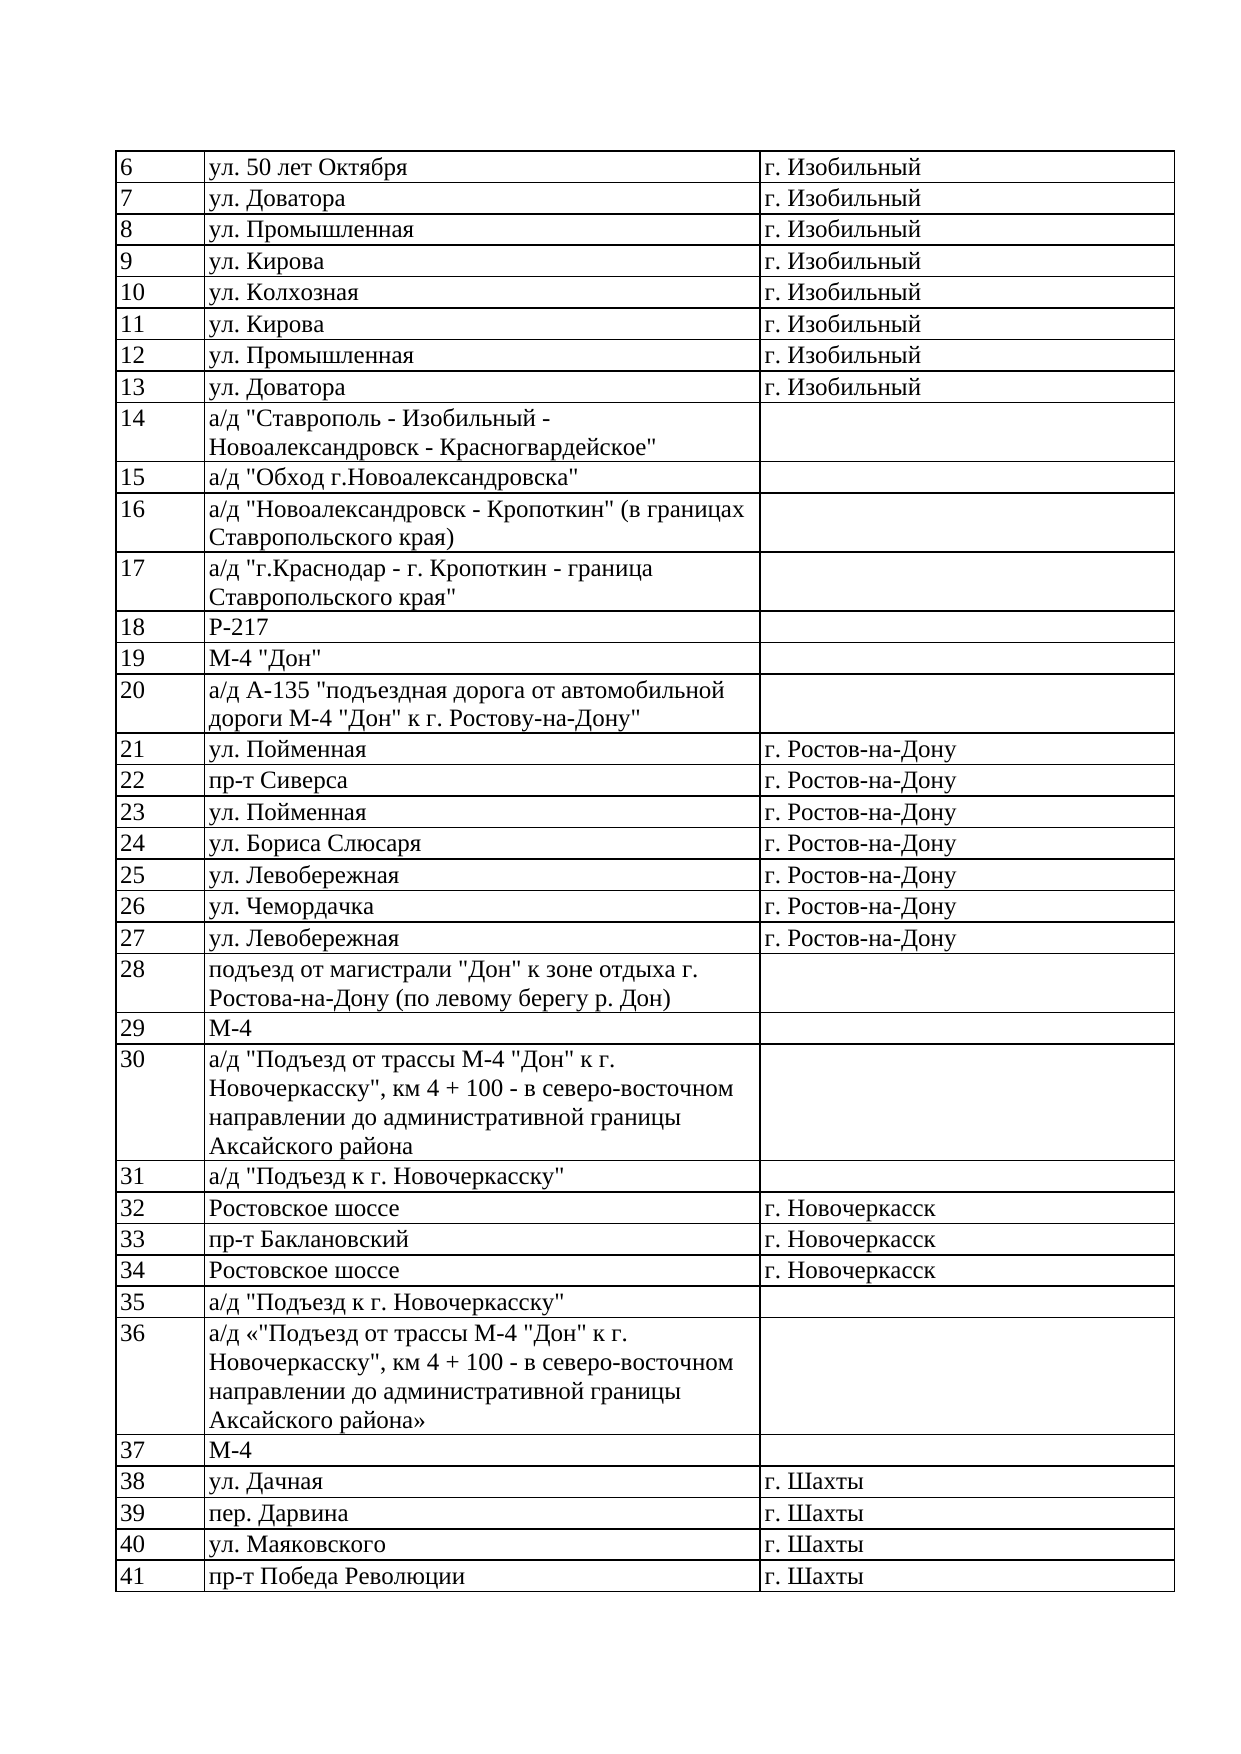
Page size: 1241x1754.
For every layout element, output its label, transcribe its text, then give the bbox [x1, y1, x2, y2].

table_cell 25 [117, 860, 204, 889]
table_cell 37 [117, 1435, 204, 1465]
table_cell г. Изобильный [761, 246, 1174, 276]
table_cell г. Шахты [761, 1467, 1174, 1496]
table_cell г. Новочеркасск [761, 1193, 1174, 1222]
table_cell 6 [117, 152, 204, 181]
table_cell а/д "Подъезд к г. Новочеркасску" [205, 1287, 759, 1317]
table_cell г. Ростов-на-Дону [761, 828, 1174, 858]
table_cell 39 [117, 1498, 204, 1528]
table_cell 19 [117, 643, 204, 673]
table_cell [761, 462, 1174, 492]
table_cell 27 [117, 923, 204, 952]
table_cell 12 [117, 340, 204, 370]
table_cell г. Изобильный [761, 309, 1174, 339]
table_cell г. Новочеркасск [761, 1224, 1174, 1254]
table_cell [761, 1287, 1174, 1317]
table_cell Р-217 [205, 612, 759, 642]
table_cell 40 [117, 1530, 204, 1559]
table_cell г. Ростов-на-Дону [761, 891, 1174, 921]
table_cell пр-т Сиверса [205, 765, 759, 795]
table_cell М-4 [205, 1013, 759, 1043]
table_cell ул. Доватора [205, 372, 759, 402]
table_cell пер. Дарвина [205, 1498, 759, 1528]
table_cell 18 [117, 612, 204, 642]
table_cell ул. Доватора [205, 183, 759, 213]
table_cell [761, 494, 1174, 551]
table_cell 36 [117, 1318, 204, 1433]
table_cell Ростовское шоссе [205, 1256, 759, 1285]
table_cell 15 [117, 462, 204, 492]
table_cell 29 [117, 1013, 204, 1043]
table_cell [761, 403, 1174, 461]
table_cell г. Новочеркасск [761, 1256, 1174, 1285]
table_cell г. Изобильный [761, 183, 1174, 213]
table_cell г. Изобильный [761, 152, 1174, 181]
table_cell Ростовское шоссе [205, 1193, 759, 1222]
table_cell г. Ростов-на-Дону [761, 923, 1174, 952]
table_cell М-4 "Дон" [205, 643, 759, 673]
table_cell ул. Пойменная [205, 734, 759, 764]
table_cell 33 [117, 1224, 204, 1254]
table_cell 11 [117, 309, 204, 339]
table_cell 8 [117, 215, 204, 244]
table_cell 30 [117, 1045, 204, 1159]
table_cell 24 [117, 828, 204, 858]
table_cell ул. Колхозная [205, 277, 759, 307]
table_cell ул. Кирова [205, 309, 759, 339]
table_cell ул. Маяковского [205, 1530, 759, 1559]
table_cell г. Изобильный [761, 340, 1174, 370]
table_cell пр-т Баклановский [205, 1224, 759, 1254]
table_cell [761, 1045, 1174, 1159]
table_cell 35 [117, 1287, 204, 1317]
table_cell пр-т Победа Революции [205, 1561, 759, 1591]
table_cell [761, 643, 1174, 673]
table_cell ул. Чемордачка [205, 891, 759, 921]
table_cell ул. Кирова [205, 246, 759, 276]
table_cell г. Изобильный [761, 277, 1174, 307]
table_cell [761, 612, 1174, 642]
table_cell подъезд от магистрали "Дон" к зоне отдыха г. Ростова-на-Дону (по левому берегу р. Дон) [205, 954, 759, 1012]
table_cell [761, 1161, 1174, 1191]
table_cell г. Ростов-на-Дону [761, 797, 1174, 827]
table_cell [761, 1013, 1174, 1043]
table_cell 32 [117, 1193, 204, 1222]
table_cell 14 [117, 403, 204, 461]
table_cell 9 [117, 246, 204, 276]
table_cell г. Изобильный [761, 215, 1174, 244]
table_cell ул. 50 лет Октября [205, 152, 759, 181]
table_cell ул. Пойменная [205, 797, 759, 827]
table_cell 7 [117, 183, 204, 213]
table_cell ул. Бориса Слюсаря [205, 828, 759, 858]
table_cell ул. Промышленная [205, 340, 759, 370]
table_cell а/д "Обход г.Новоалександровска" [205, 462, 759, 492]
table_cell 31 [117, 1161, 204, 1191]
table_cell а/д "Подъезд от трассы М-4 "Дон" к г. Новочеркасску", км 4 + 100 - в северо-восточном направлении до административной границы Аксайского района [205, 1045, 759, 1159]
table_cell 16 [117, 494, 204, 551]
table_cell 17 [117, 553, 204, 610]
table_cell 23 [117, 797, 204, 827]
table_cell 21 [117, 734, 204, 764]
table_cell М-4 [205, 1435, 759, 1465]
table_cell ул. Промышленная [205, 215, 759, 244]
table_cell г. Ростов-на-Дону [761, 734, 1174, 764]
table_cell г. Шахты [761, 1530, 1174, 1559]
table_cell а/д "г.Краснодар - г. Кропоткин - граница Ставропольского края" [205, 553, 759, 610]
table_cell 22 [117, 765, 204, 795]
table_cell г. Изобильный [761, 372, 1174, 402]
table_cell 26 [117, 891, 204, 921]
table_cell 10 [117, 277, 204, 307]
table_cell [761, 675, 1174, 732]
table_cell ул. Левобережная [205, 923, 759, 952]
table_cell г. Шахты [761, 1498, 1174, 1528]
table_cell [761, 954, 1174, 1012]
table_cell 13 [117, 372, 204, 402]
table_cell 28 [117, 954, 204, 1012]
table_cell 41 [117, 1561, 204, 1591]
table_cell г. Ростов-на-Дону [761, 860, 1174, 889]
table_cell а/д «"Подъезд от трассы М-4 "Дон" к г. Новочеркасску", км 4 + 100 - в северо-восточном направлении до административной границы Аксайского района» [205, 1318, 759, 1433]
table_cell 20 [117, 675, 204, 732]
table_cell ул. Левобережная [205, 860, 759, 889]
table_cell г. Ростов-на-Дону [761, 765, 1174, 795]
table_cell а/д "Подъезд к г. Новочеркасску" [205, 1161, 759, 1191]
table_cell [761, 1435, 1174, 1465]
table_cell а/д "Новоалександровск - Кропоткин" (в границах Ставропольского края) [205, 494, 759, 551]
table_cell [761, 1318, 1174, 1433]
table_cell а/д "Ставрополь - Изобильный - Новоалександровск - Красногвардейское" [205, 403, 759, 461]
table_cell 38 [117, 1467, 204, 1496]
table_cell г. Шахты [761, 1561, 1174, 1591]
table_cell а/д А-135 "подъездная дорога от автомобильной дороги М-4 "Дон" к г. Ростову-на-Дону" [205, 675, 759, 732]
table_cell [761, 553, 1174, 610]
table_cell ул. Дачная [205, 1467, 759, 1496]
table_cell 34 [117, 1256, 204, 1285]
